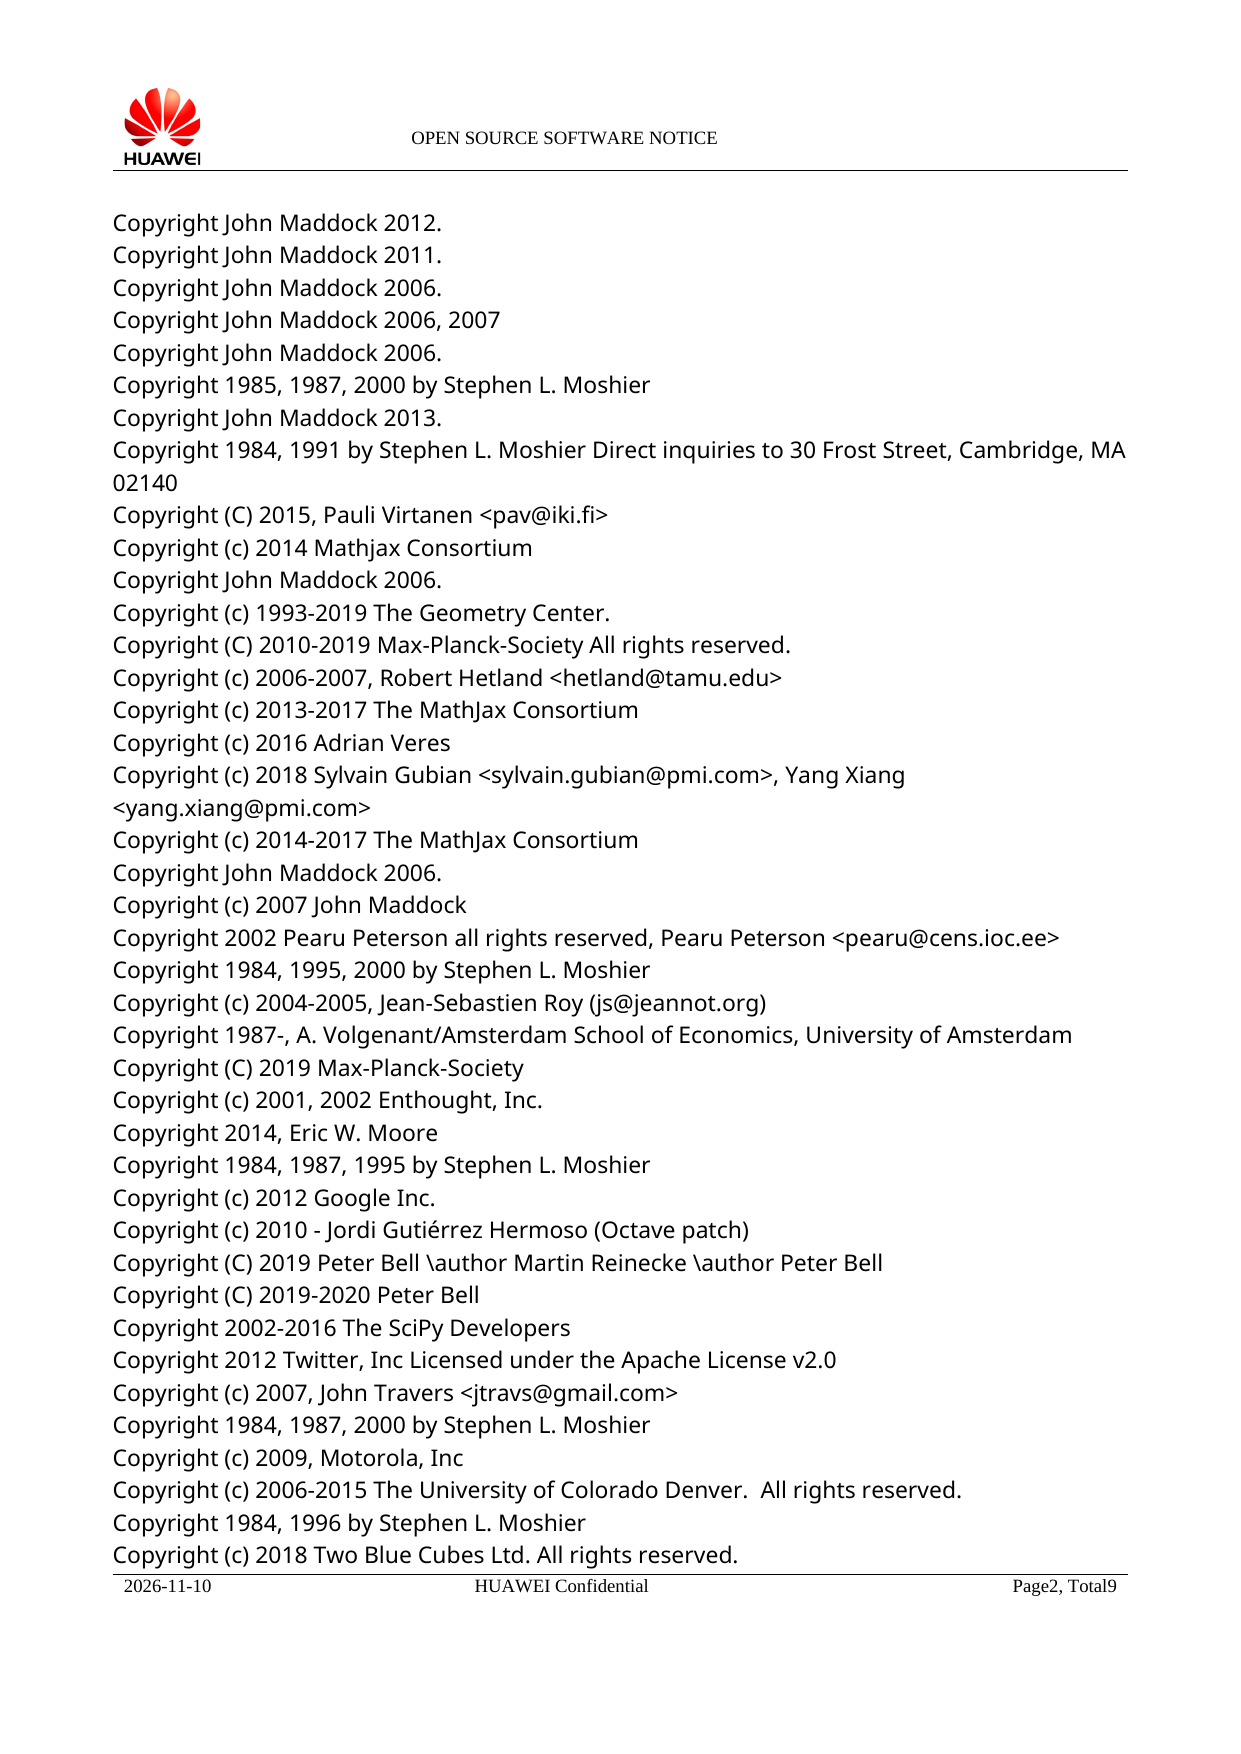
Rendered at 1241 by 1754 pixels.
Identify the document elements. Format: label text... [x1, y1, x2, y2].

picture [124, 88, 201, 165]
